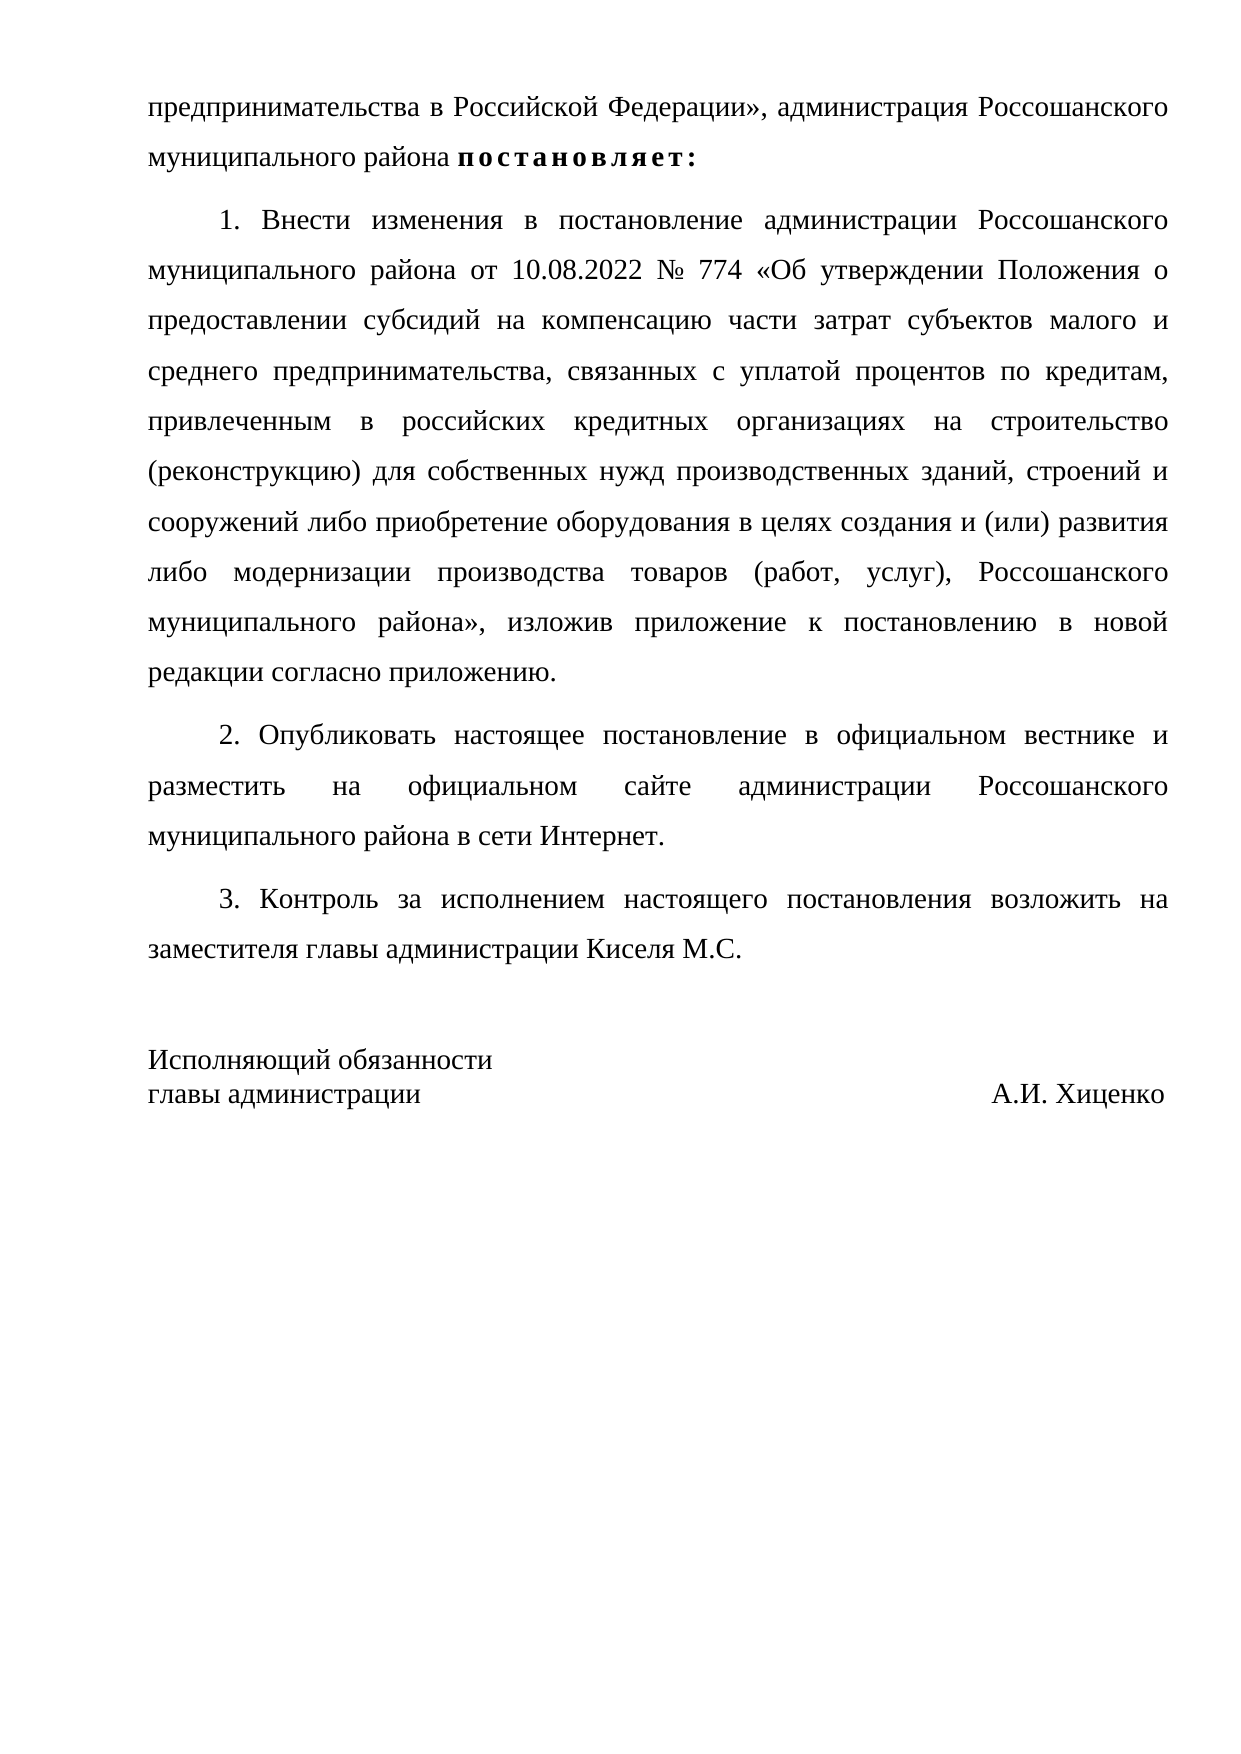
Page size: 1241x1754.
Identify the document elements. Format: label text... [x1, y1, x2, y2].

text 3. Контроль за исполнением настоящего постановления возложить на заместителя главы администрации Киселя М.С. [148, 881, 1169, 965]
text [148, 89, 1169, 172]
text 2. Опубликовать настоящее постановление в официальном вестнике и разместить на официальном сайте администрации Россошанского муниципального района в сети Интернет. [148, 717, 1169, 852]
text 1. Внести изменения в постановление администрации Россошанского муниципального района от 10.08.2022 № 774 «Об утверждении Положения о предоставлении субсидий на компенсацию части затрат субъектов малого и среднего предпринимательства, связанных с уплатой процентов по кредитам, привлеченным в российских кредитных организациях на строительство (реконструкцию) для собственных нужд производственных зданий, строений и сооружений либо приобретение оборудования в целях создания и (или) развития либо модернизации производства товаров (работ, услуг), Россошанского муниципального района», изложив приложение к постановлению в новой редакции согласно приложению. [148, 202, 1169, 688]
text главы администрации А.И. Хиценко [148, 1076, 1169, 1109]
text Исполняющий обязанности [148, 1042, 1169, 1076]
